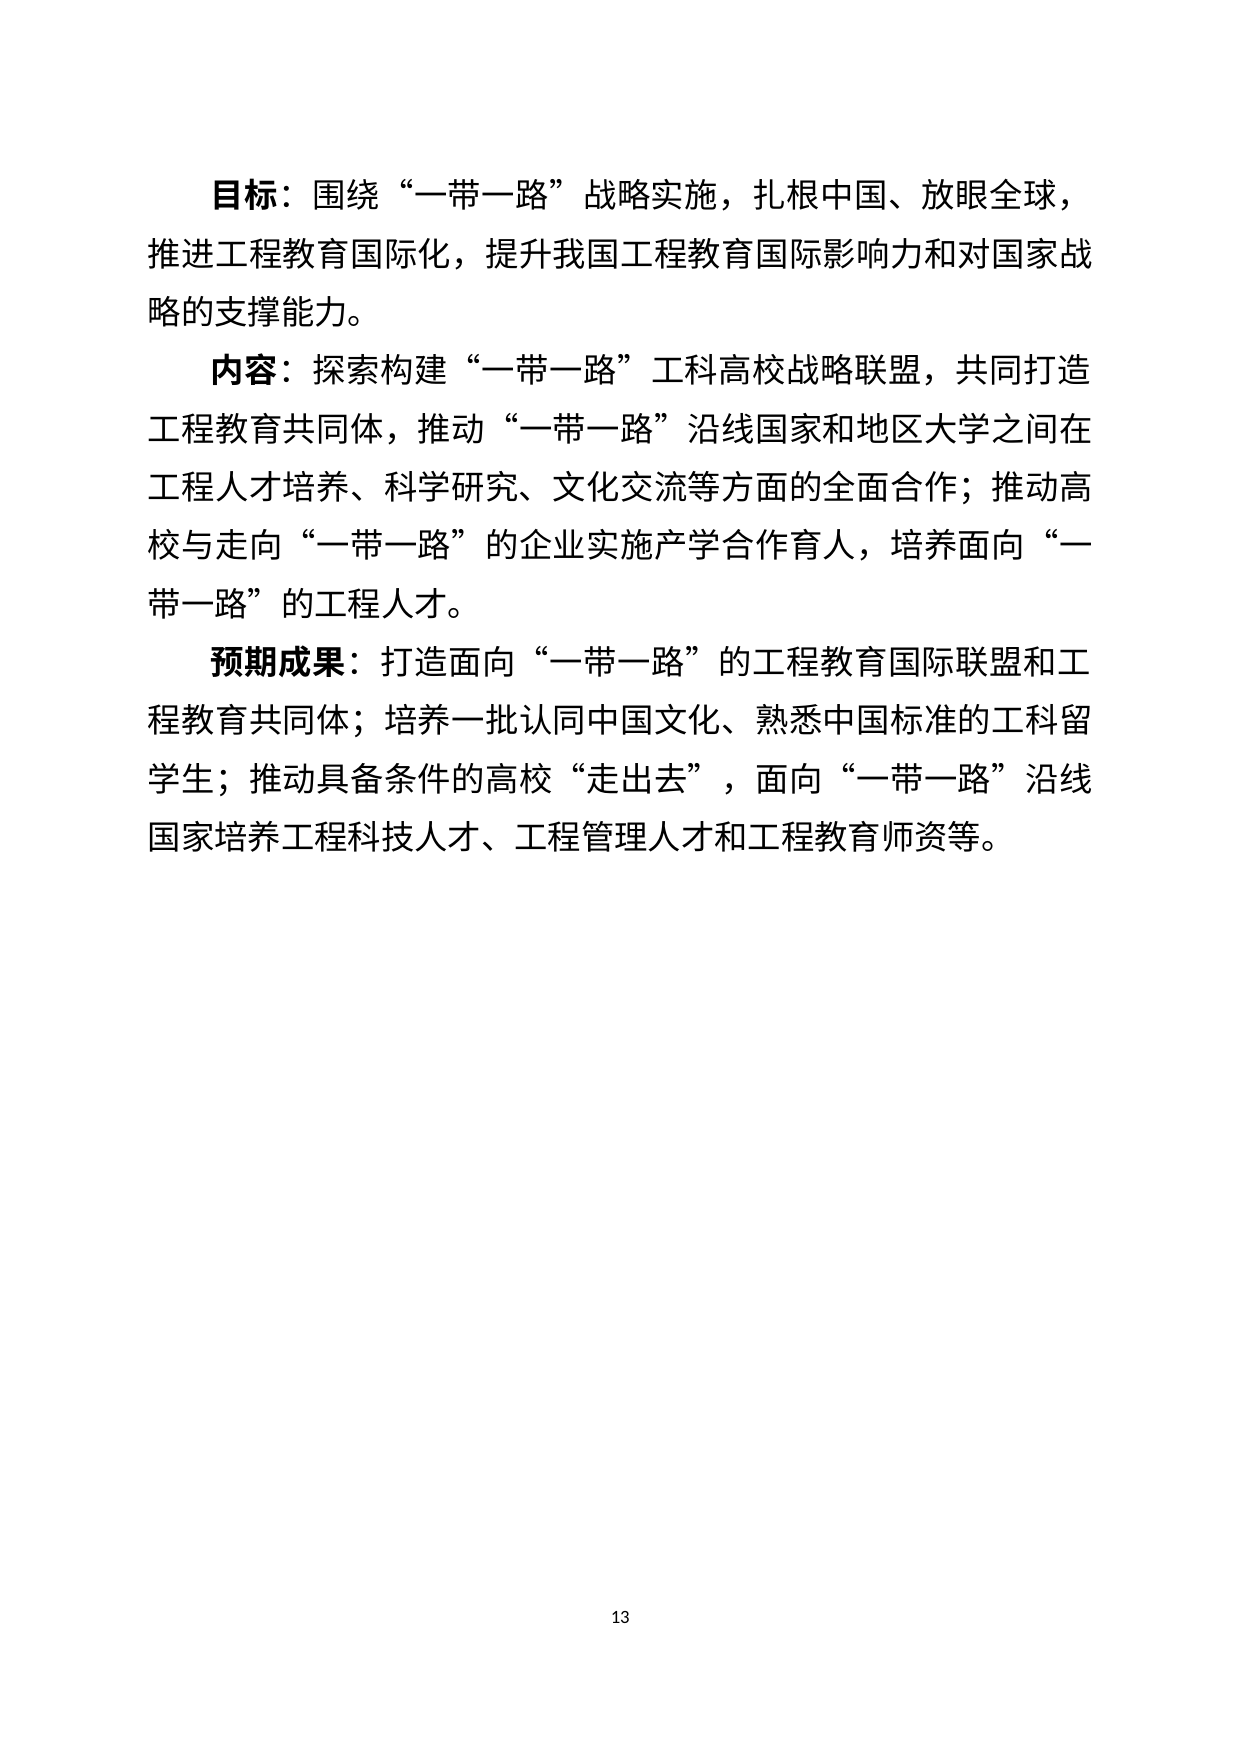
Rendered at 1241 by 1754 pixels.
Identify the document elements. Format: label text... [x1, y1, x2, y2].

text 预期成果：打造面向“一带一路”的工程教育国际联盟和工程教育共同体；培养一批认同中国文化、熟悉中国标准的工科留学生；推动具备条件的高校“走出去”，面向“一带一路”沿线国家培养工程科技人才、工程管理人才和工程教育师资等。 [148, 628, 1092, 861]
text 内容：探索构建“一带一路”工科高校战略联盟，共同打造工程教育共同体，推动“一带一路”沿线国家和地区大学之间在工程人才培养、科学研究、文化交流等方面的全面合作；推动高校与走向“一带一路”的企业实施产学合作育人，培养面向“一带一路”的工程人才。 [148, 336, 1092, 628]
text 目标：围绕“一带一路”战略实施，扎根中国、放眼全球，推进工程教育国际化，提升我国工程教育国际影响力和对国家战略的支撑能力。 [148, 161, 1092, 336]
